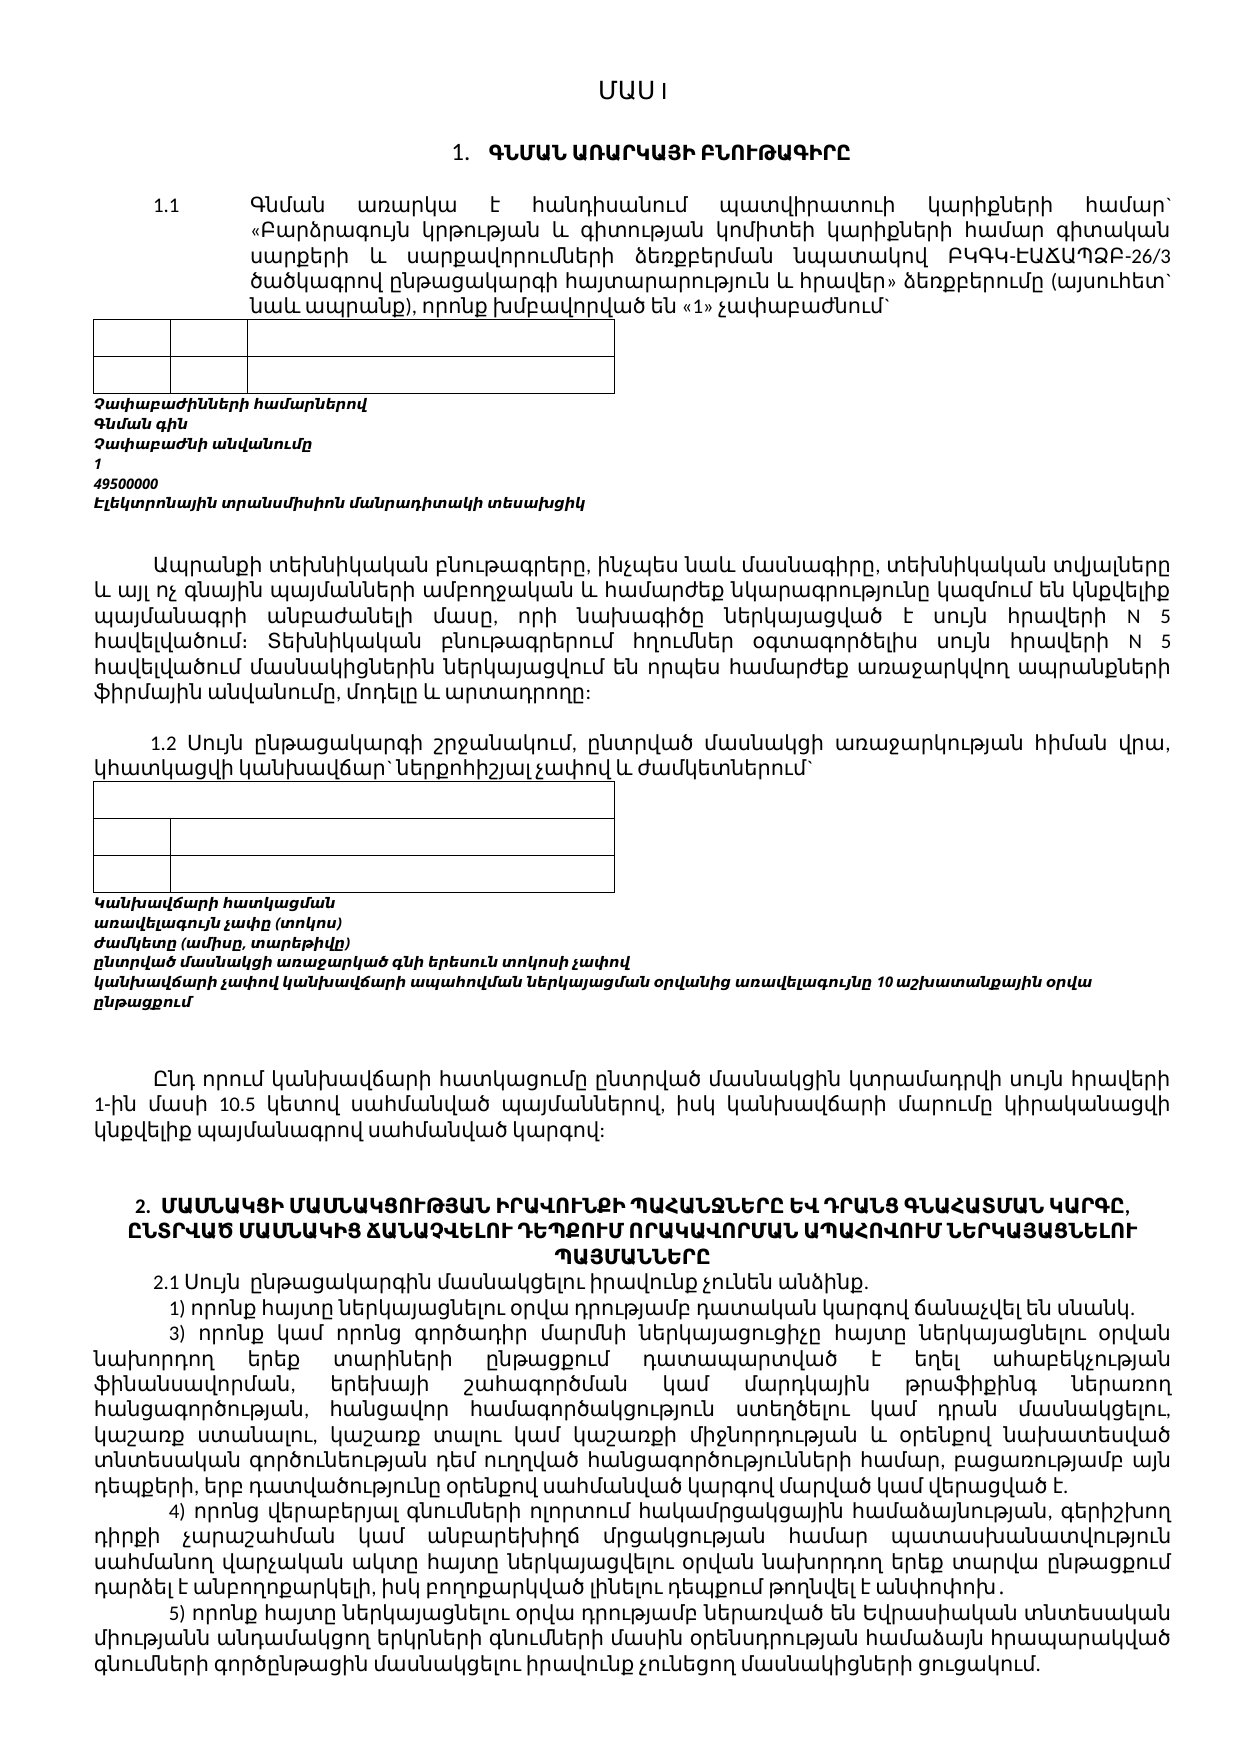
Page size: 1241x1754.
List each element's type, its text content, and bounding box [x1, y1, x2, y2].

text ՄԱՍ I [94, 75, 1171, 106]
text Ապրանքի տեխնիկական բնութագրերը, ինչպես նաև մասնագիրը, տեխնիկական տվյալները և այլ ոչ գնային պայմանների ամբողջական և համարժեք նկարագրությունը կազմում են կնքվելիք պայմանագրի անբաժանելի մասը, որի նախագիծը ներկայացված է սույն հրավերի N 5 հավելվածում։ Տեխնիկական բնութագրերում հղումներ օգտագործելիս սույն հրավերի N 5 հավելվածում մասնակիցներին ներկայացվում են որպես համարժեք առաջարկվող ապրանքների ֆիրմային անվանումը, մոդելը և արտադրողը: [94, 552, 1171, 705]
text Ընդ որում կանխավճարի հատկացումը ընտրված մասնակցին կտրամադրվի սույն հրավերի 1-ին մասի 10.5 կետով սահմանված պայմաններով, իսկ կանխավճարի մարումը կիրականացվի կնքվելիք պայմանագրով սահմանված կարգով: [94, 1066, 1171, 1142]
text 1.2 Սույն ընթացակարգի շրջանակում, ընտրված մասնակցի առաջարկության հիման վրա, կհատկացվի կանխավճար` ներքոհիշյալ չափով և ժամկետներում` [94, 730, 1171, 781]
text 2. ՄԱՍՆԱԿՑԻ ՄԱՍՆԱԿՑՈՒԹՅԱՆ ԻՐԱՎՈՒՆՔԻ ՊԱՀԱՆՋՆԵՐԸ ԵՎ ԴՐԱՆՑ ԳՆԱՀԱՏՄԱՆ ԿԱՐԳԸ, ԸՆՏՐՎԱԾ ՄԱՍՆԱԿԻՑ ՃԱՆԱՉՎԵԼՈՒ ԴԵՊՔՈՒՄ ՈՐԱԿԱՎՈՐՄԱՆ ԱՊԱՀՈՎՈՒՄ ՆԵՐԿԱՅԱՑՆԵԼՈՒ ՊԱՅՄԱՆՆԵՐԸ [94, 1193, 1171, 1269]
subtitle Գնման առարկա է հանդիսանում պատվիրատուի կարիքների համար` «Բարձրագույն կրթության և գիտության կոմիտեի կարիքների համար գիտական սարքերի և սարքավորումների ձեռքբերման նպատակով ԲԿԳԿ-ԷԱՃԱՊՁԲ-26/3 ծածկագրով ընթացակարգի հայտարարություն և հրավեր» ձեռքբերումը (այսուհետ` նաև ապրանք), որոնք խմբավորված են «1» չափաբաժնում` [153, 192, 1171, 319]
list ԳՆՄԱՆ ԱՌԱՐԿԱՅԻ ԲՆՈՒԹԱԳԻՐԸ [131, 136, 1171, 167]
text 1) որոնք հայտը ներկայացնելու օրվա դրությամբ դատական կարգով ճանաչվել են սնանկ. [94, 1295, 1171, 1320]
text 3) որոնք կամ որոնց գործադիր մարմնի ներկայացուցիչը հայտը ներկայացնելու օրվան նախորդող երեք տարիների ընթացքում դատապարտված է եղել ահաբեկչության ֆինանսավորման, երեխայի շահագործման կամ մարդկային թրաֆիքինգ ներառող հանցագործության, հանցավոր համագործակցություն ստեղծելու կամ դրան մասնակցելու, կաշառք ստանալու, կաշառք տալու կամ կաշառքի միջնորդության և օրենքով նախատեսված տնտեսական գործունեության դեմ ուղղված հանցագործությունների համար, բացառությամբ այն դեպքերի, երբ դատվածությունը օրենքով սահմանված կարգով մարված կամ վերացված է. [94, 1320, 1171, 1498]
text 2.1 Սույն ընթացակարգին մասնակցելու իրավունք չունեն անձինք. [94, 1269, 1171, 1295]
text 5) որոնք հայտը ներկայացնելու օրվա դրությամբ ներառված են Եվրասիական տնտեսական միությանն անդամակցող երկրների գնումների մասին օրենսդրության համաձայն հրապարակված գնումների գործընթացին մասնակցելու իրավունք չունեցող մասնակիցների ցուցակում. [94, 1600, 1171, 1676]
text 4) որոնց վերաբերյալ գնումների ոլորտում հակամրցակցային համաձայնության, գերիշխող դիրքի չարաշահման կամ անբարեխիղճ մրցակցության համար պատասխանատվություն սահմանող վարչական ակտը հայտը ներկայացվելու օրվան նախորդող երեք տարվա ընթացքում դարձել է անբողոքարկելի, իսկ բողոքարկված լինելու դեպքում թողնվել է անփոփոխ․ [94, 1498, 1171, 1600]
